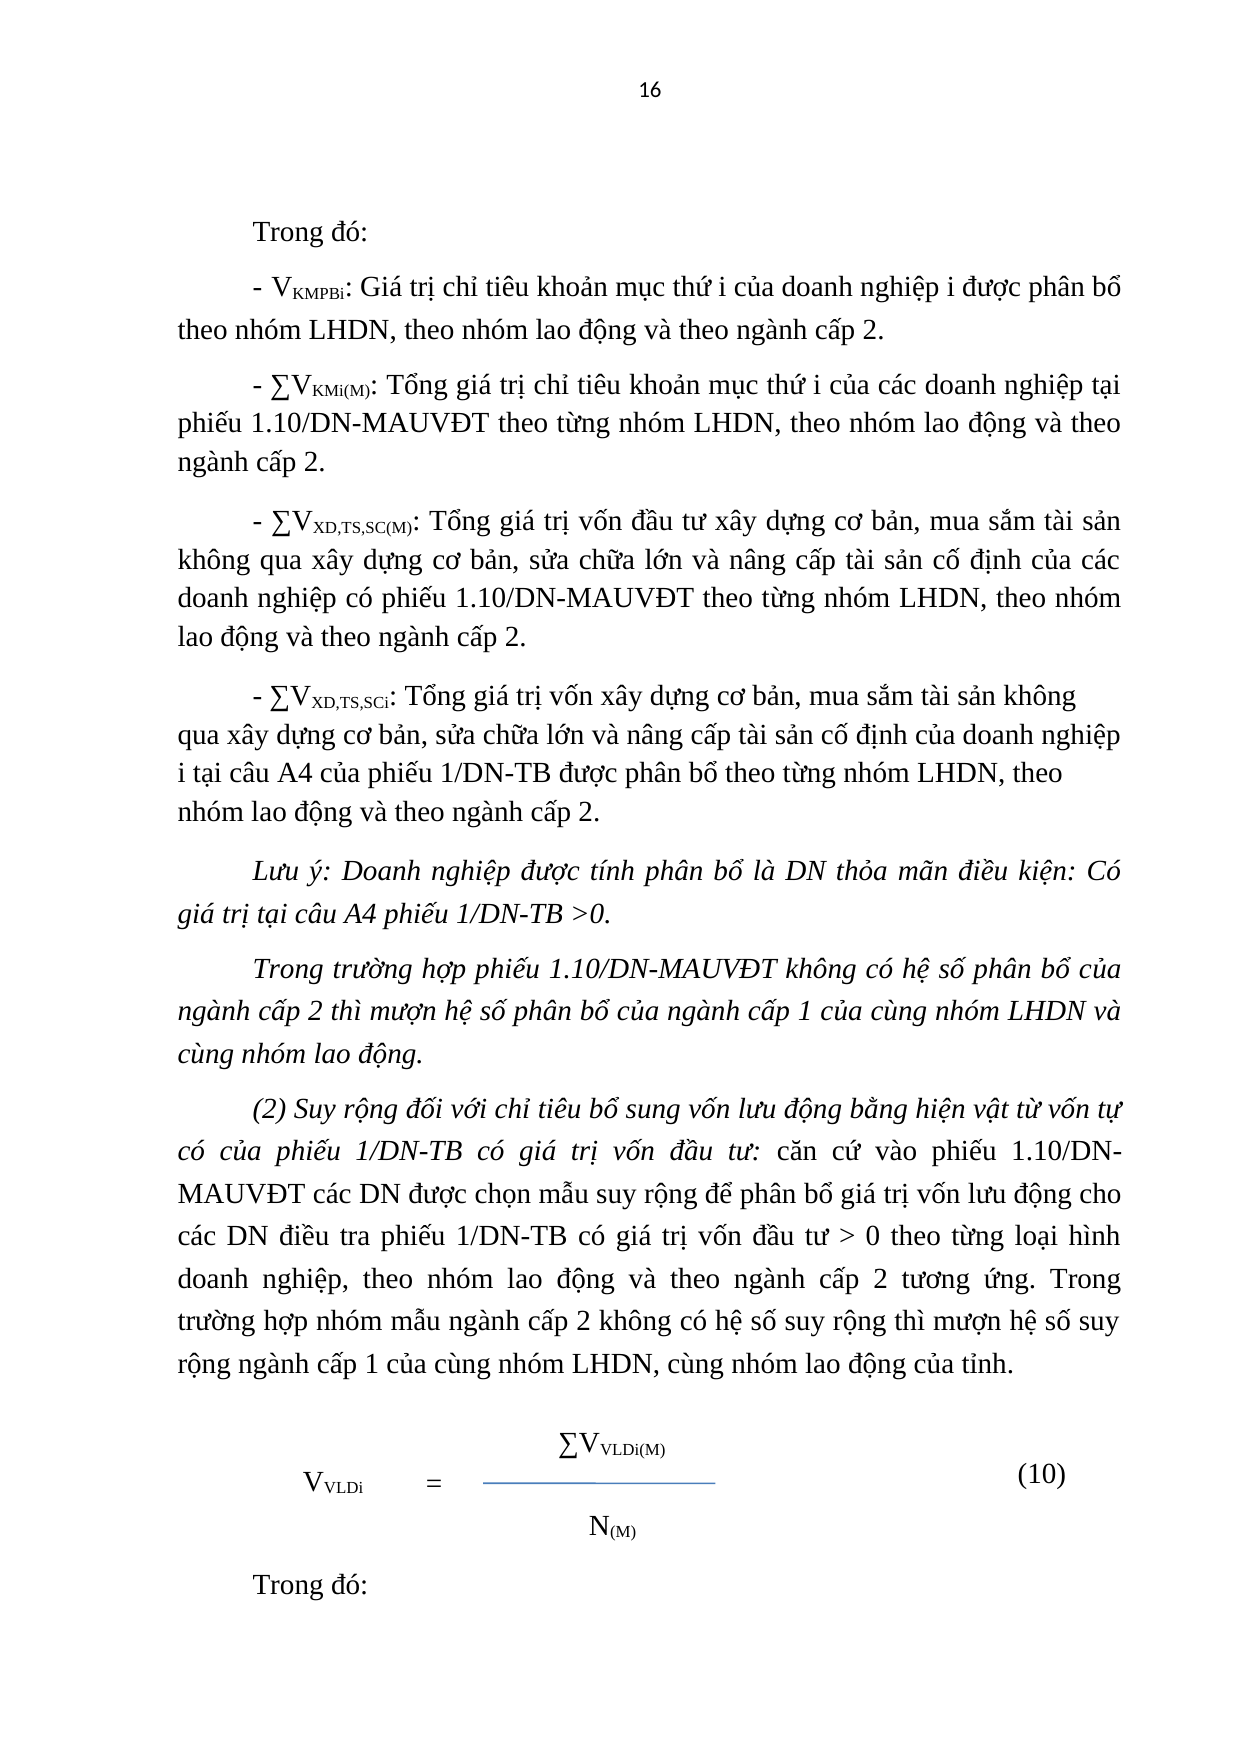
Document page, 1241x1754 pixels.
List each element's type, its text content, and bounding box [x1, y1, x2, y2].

text Trong đó: [177, 1567, 1122, 1601]
text Trong đó: [177, 214, 1122, 248]
text - ∑VXD,TS,SCi: Tổng giá trị vốn xây dựng cơ bản, mua sắm tài sản không qua xây dựng cơ bản, sửa chữa lớn và nâng cấp tài sản cố định của doanh nghiệp i tại câu A4 của phiếu 1/DN-TB được phân bổ theo từng nhóm LHDN, theo nhóm lao động và theo ngành cấp 2. [177, 678, 1122, 827]
text - ∑VXD,TS,SC(M): Tổng giá trị vốn đầu tư xây dựng cơ bản, mua sắm tài sản không qua xây dựng cơ bản, sửa chữa lớn và nâng cấp tài sản cố định của các doanh nghiệp có phiếu 1.10/DN-MAUVĐT theo từng nhóm LHDN, theo nhóm lao động và theo ngành cấp 2. [177, 503, 1122, 652]
text Lưu ý: Doanh nghiệp được tính phân bổ là DN thỏa mãn điều kiện: Có giá trị tại câu A4 phiếu 1/DN-TB >0. [177, 853, 1122, 929]
list Suy rộng đối với chỉ tiêu bổ sung vốn lưu động bằng hiện vật từ vốn tự có của phiếu 1/DN-TB có giá trị vốn đầu tư: căn cứ vào phiếu 1.10/DN-MAUVĐT các DN được chọn mẫu suy rộng để phân bổ giá trị vốn lưu động cho các DN điều tra phiếu 1/DN-TB có giá trị vốn đầu tư > 0 theo từng loại hình doanh nghiệp, theo nhóm lao động và theo ngành cấp 2 tương ứng. Trong trường hợp nhóm mẫu ngành cấp 2 không có hệ số suy rộng thì mượn hệ số suy rộng ngành cấp 1 của cùng nhóm LHDN, cùng nhóm lao động của tỉnh. [177, 1091, 1122, 1379]
list VKMPBi: Giá trị chỉ tiêu khoản mục thứ i của doanh nghiệp i được phân bổ theo nhóm LHDN, theo nhóm lao động và theo ngành cấp 2. [177, 269, 1122, 345]
text Trong trường hợp phiếu 1.10/DN-MAUVĐT không có hệ số phân bổ của ngành cấp 2 thì mượn hệ số phân bổ của ngành cấp 1 của cùng nhóm LHDN và cùng nhóm lao động. [177, 951, 1122, 1069]
text - ∑VKMi(M): Tổng giá trị chỉ tiêu khoản mục thứ i của các doanh nghiệp tại phiếu 1.10/DN-MAUVĐT theo từng nhóm LHDN, theo nhóm lao động và theo ngành cấp 2. [177, 367, 1122, 477]
